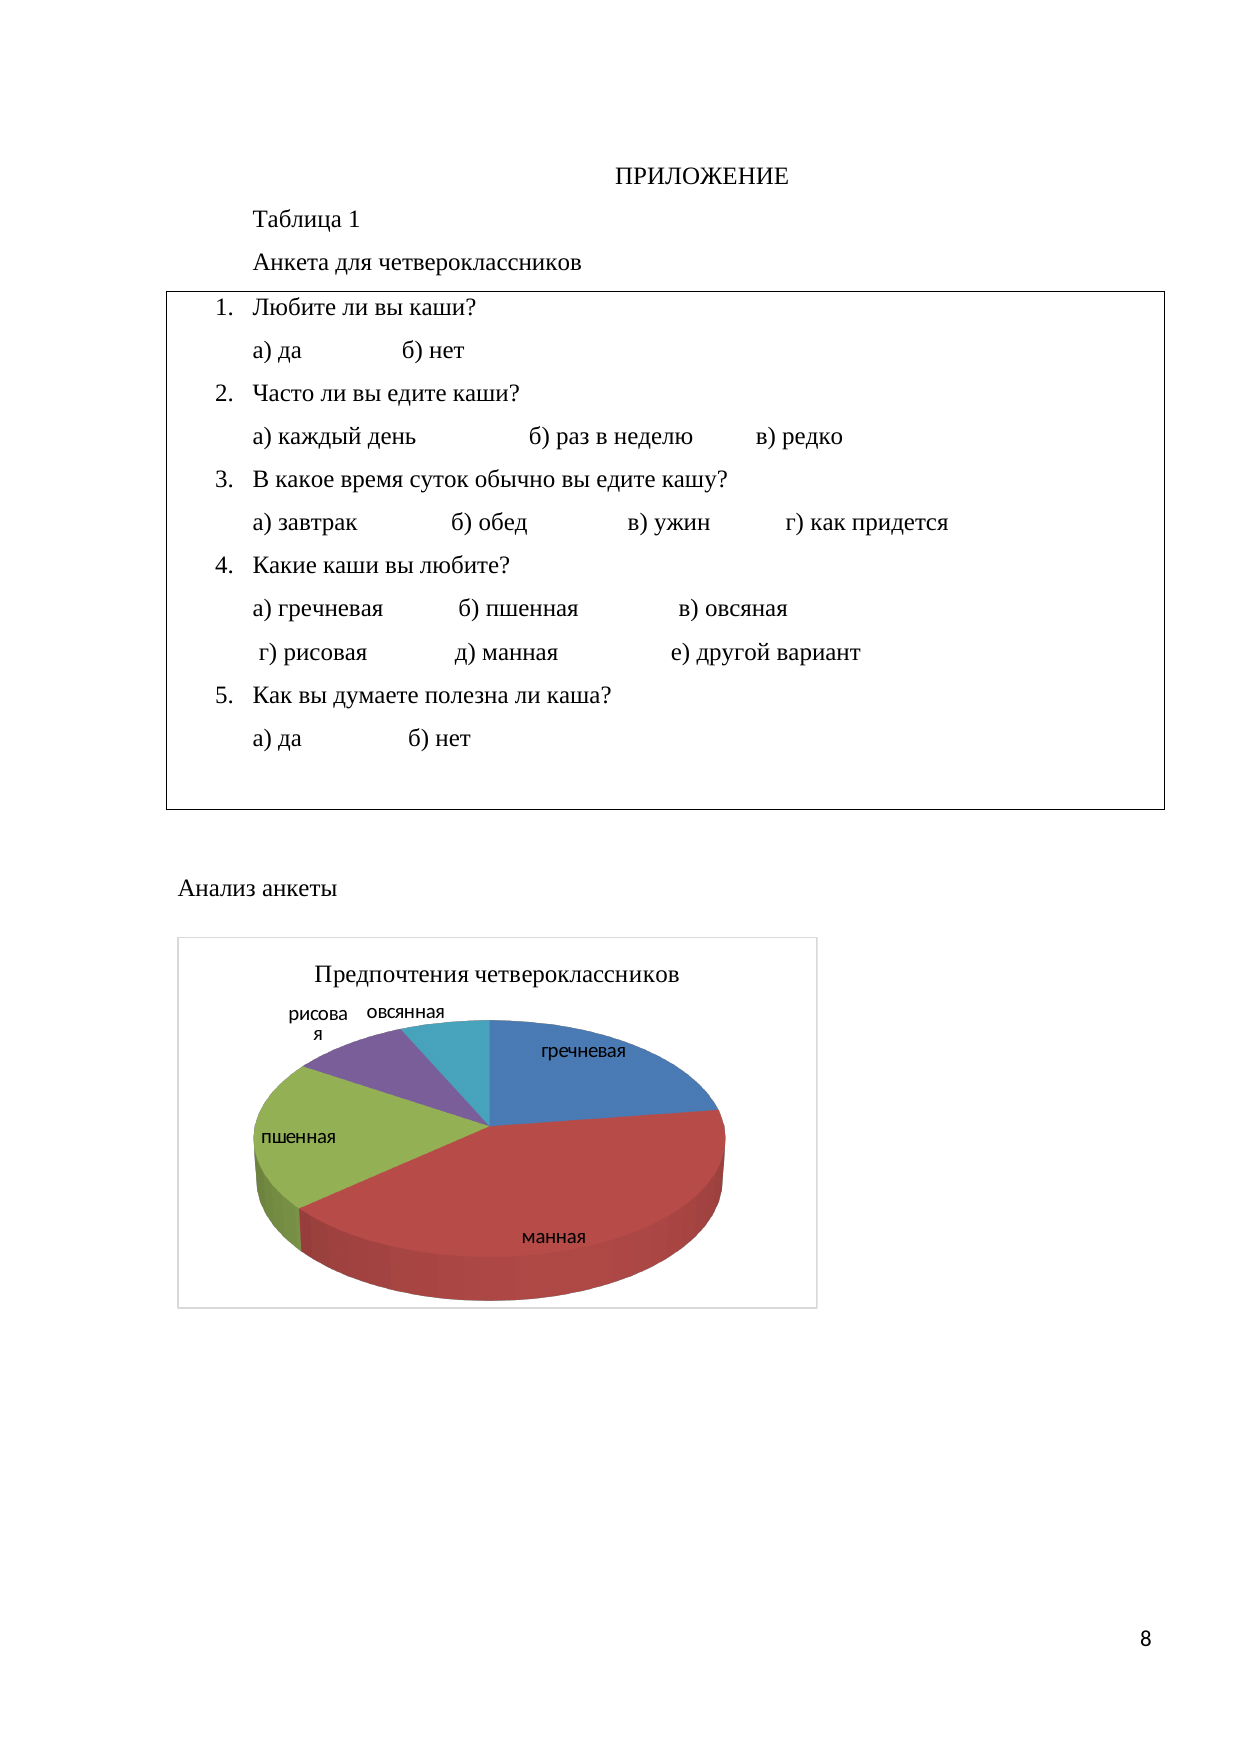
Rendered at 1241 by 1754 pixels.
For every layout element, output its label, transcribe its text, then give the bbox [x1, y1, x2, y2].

list ПРИЛОЖЕНИЕ [252, 161, 1152, 190]
text Анализ анкеты [177, 873, 1152, 902]
list Таблица 1 [252, 204, 1152, 233]
table_header Любите ли вы каши? а) да б) нет Часто ли вы едите каши? а) каждый день б) раз в неделю в) редко В какое время суток обычно вы едите кашу? а) завтрак б) обед в) ужин г) как придется Какие каши вы любите? а) гречневая б) пшенная в) овсяная г) рисовая д) манная е) другой вариант Как вы думаете полезна ли каша? а) да б) нет [167, 292, 1164, 809]
list Анкета для четвероклассников [252, 247, 1152, 276]
